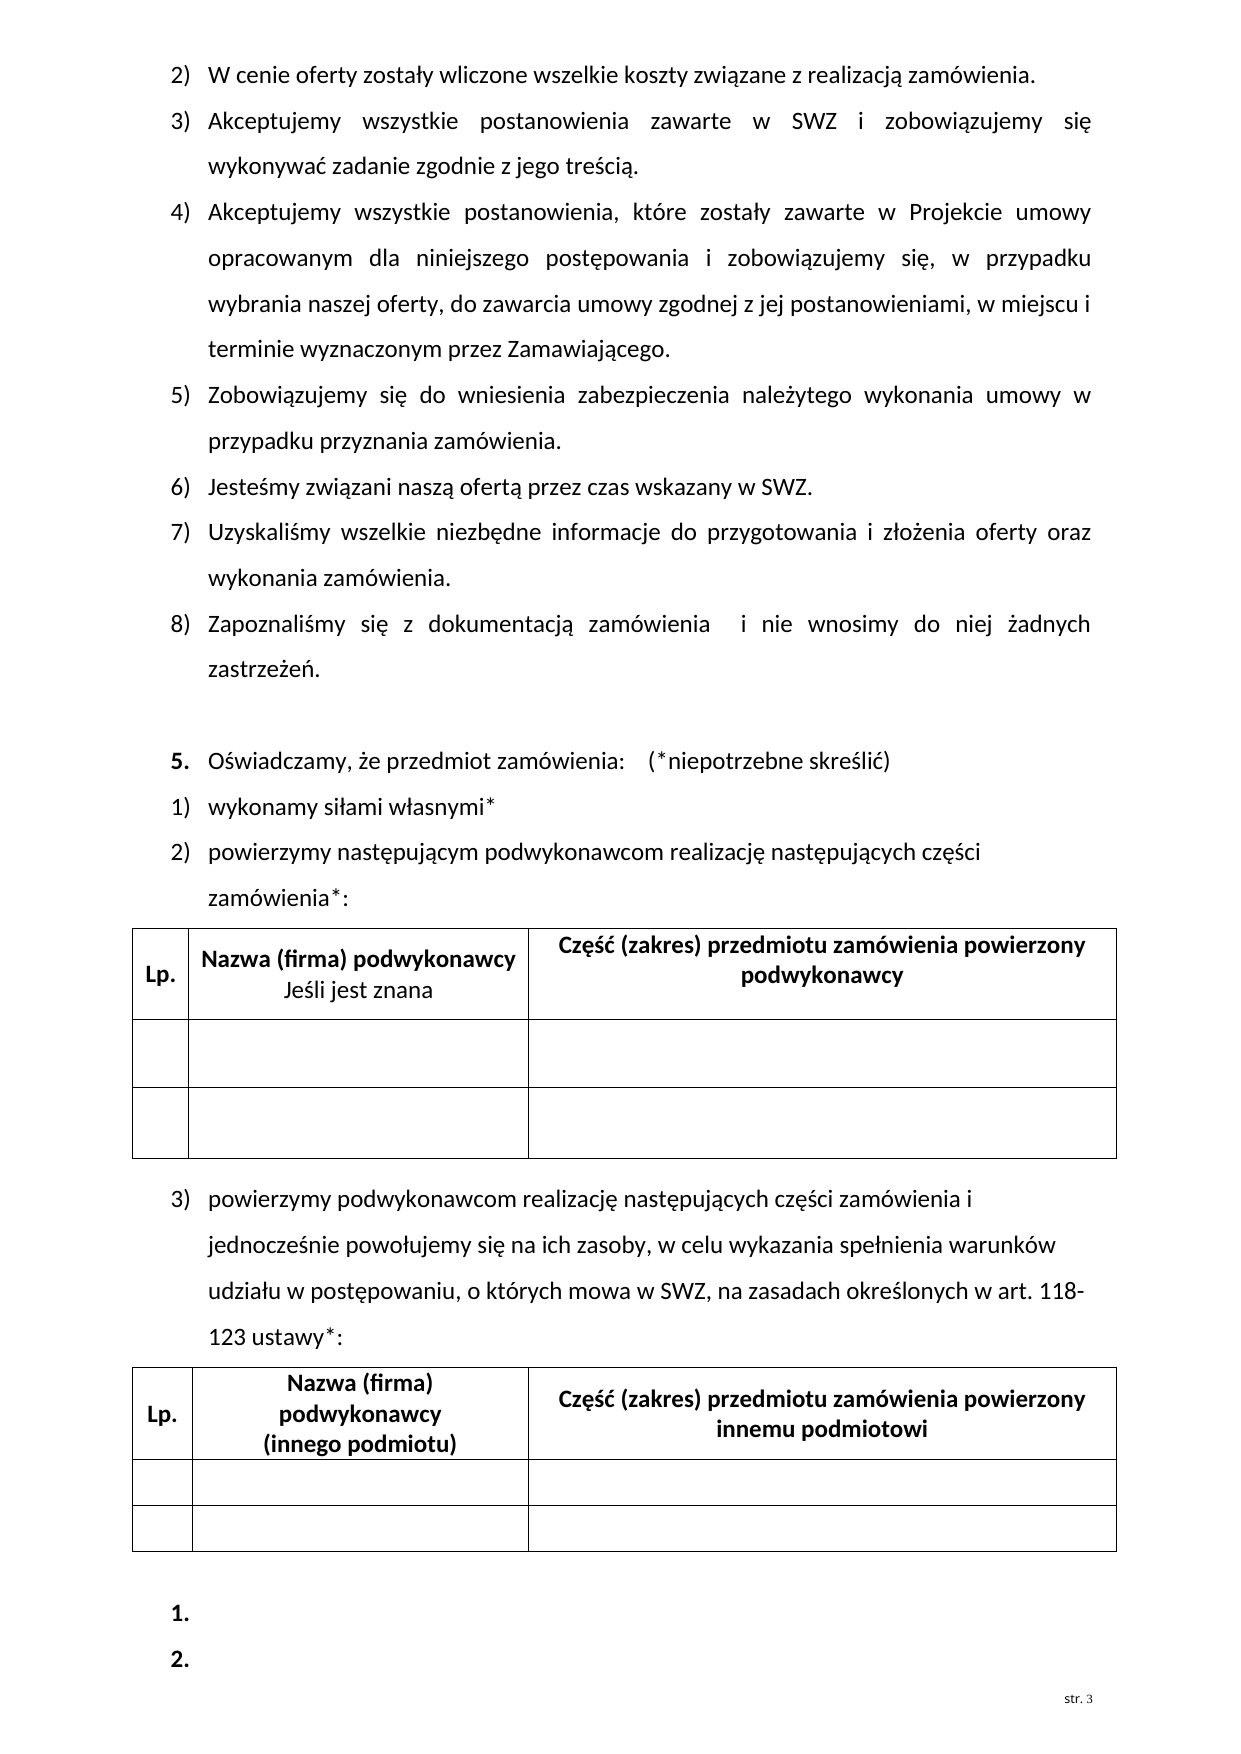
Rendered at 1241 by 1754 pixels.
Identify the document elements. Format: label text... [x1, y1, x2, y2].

list Jesteśmy związani naszą ofertą przez czas wskazany w SWZ. [170, 471, 1092, 501]
table_header Nazwa (firma) podwykonawcy (innego podmiotu) [193, 1368, 528, 1459]
table_header Część (zakres) przedmiotu zamówienia powierzony podwykonawcy [529, 929, 1116, 1019]
list powierzymy podwykonawcom realizację następujących części zamówienia i jednocześnie powołujemy się na ich zasoby, w celu wykazania spełnienia warunków udziału w postępowaniu, o których mowa w SWZ, na zasadach określonych w art. 118-123 ustawy*: [170, 1184, 1092, 1351]
table_header Lp. [133, 1368, 192, 1459]
table_cell [193, 1460, 528, 1505]
list Zobowiązujemy się do wniesienia zabezpieczenia należytego wykonania umowy w przypadku przyznania zamówienia. [170, 379, 1092, 455]
table_header Część (zakres) przedmiotu zamówienia powierzony innemu podmiotowi [529, 1368, 1116, 1459]
table_cell [529, 1460, 1116, 1505]
table_cell [529, 1506, 1116, 1551]
list Akceptujemy wszystkie postanowienia, które zostały zawarte w Projekcie umowy opracowanym dla niniejszego postępowania i zobowiązujemy się, w przypadku wybrania naszej oferty, do zawarcia umowy zgodnej z jej postanowieniami, w miejscu i terminie wyznaczonym przez Zamawiającego. [170, 196, 1092, 364]
list powierzymy następującym podwykonawcom realizację następujących części zamówienia*: [170, 836, 1092, 913]
table_cell [193, 1506, 528, 1551]
table_header Lp. [133, 929, 188, 1019]
list wykonamy siłami własnymi* [170, 791, 1092, 821]
table_cell [133, 1088, 188, 1158]
table_cell [189, 1020, 528, 1087]
list Akceptujemy wszystkie postanowienia zawarte w SWZ i zobowiązujemy się wykonywać zadanie zgodnie z jego treścią. [170, 105, 1092, 181]
table_cell [529, 1020, 1116, 1087]
table_cell [133, 1020, 188, 1087]
table_cell [133, 1460, 192, 1505]
list Zapoznaliśmy się z dokumentacją zamówienia i nie wnosimy do niej żadnych zastrzeżeń. [170, 608, 1092, 684]
table_cell [133, 1506, 192, 1551]
table_cell [529, 1088, 1116, 1158]
list Oświadczamy, że przedmiot zamówienia: (*niepotrzebne skreślić) [170, 745, 1092, 776]
table_cell [189, 1088, 528, 1158]
list Uzyskaliśmy wszelkie niezbędne informacje do przygotowania i złożenia oferty oraz wykonania zamówienia. [170, 516, 1092, 593]
list W cenie oferty zostały wliczone wszelkie koszty związane z realizacją zamówienia. [170, 59, 1092, 89]
table_header Nazwa (firma) podwykonawcy Jeśli jest znana [189, 929, 528, 1019]
